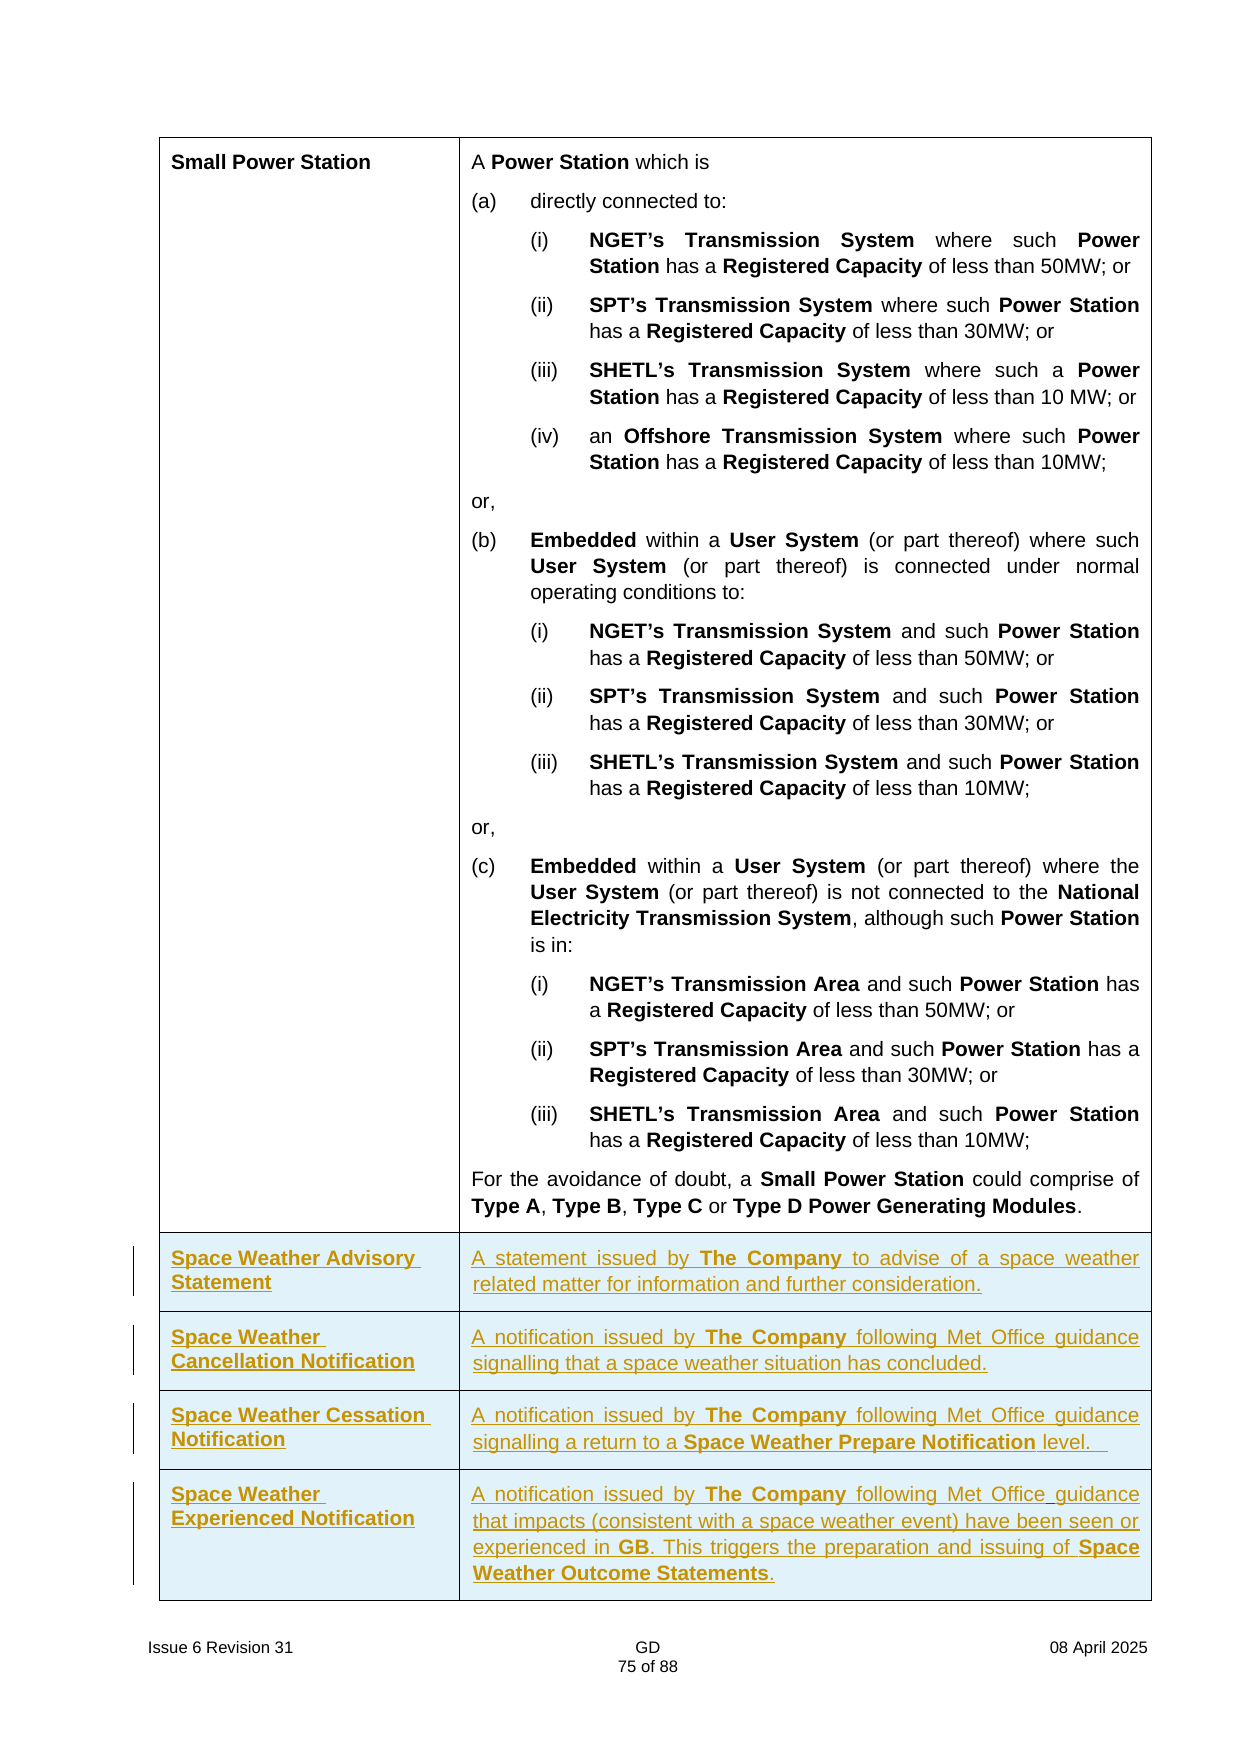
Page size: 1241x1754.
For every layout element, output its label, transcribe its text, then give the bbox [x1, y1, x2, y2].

table_cell A Power Station which is (a) directly connected to: (i) NGET’s Transmission System where such Power Station has a Registered Capacity of less than 50MW; or (ii) SPT’s Transmission System where such Power Station has a Registered Capacity of less than 30MW; or (iii) SHETL’s Transmission System where such a Power Station has a Registered Capacity of less than 10 MW; or (iv) an Offshore Transmission System where such Power Station has a Registered Capacity of less than 10MW; or, (b) Embedded within a User System (or part thereof) where such User System (or part thereof) is connected under normal operating conditions to: (i) NGET’s Transmission System and such Power Station has a Registered Capacity of less than 50MW; or (ii) SPT’s Transmission System and such Power Station has a Registered Capacity of less than 30MW; or (iii) SHETL’s Transmission System and such Power Station has a Registered Capacity of less than 10MW; or, (c) Embedded within a User System (or part thereof) where the User System (or part thereof) is not connected to the National Electricity Transmission System, although such Power Station is in: (i) NGET’s Transmission Area and such Power Station has a Registered Capacity of less than 50MW; or (ii) SPT’s Transmission Area and such Power Station has a Registered Capacity of less than 30MW; or (iii) SHETL’s Transmission Area and such Power Station has a Registered Capacity of less than 10MW; For the avoidance of doubt, a Small Power Station could comprise of Type A, Type B, Type C or Type D Power Generating Modules. [460, 138, 1151, 1232]
table_cell Small Power Station [160, 138, 459, 1232]
